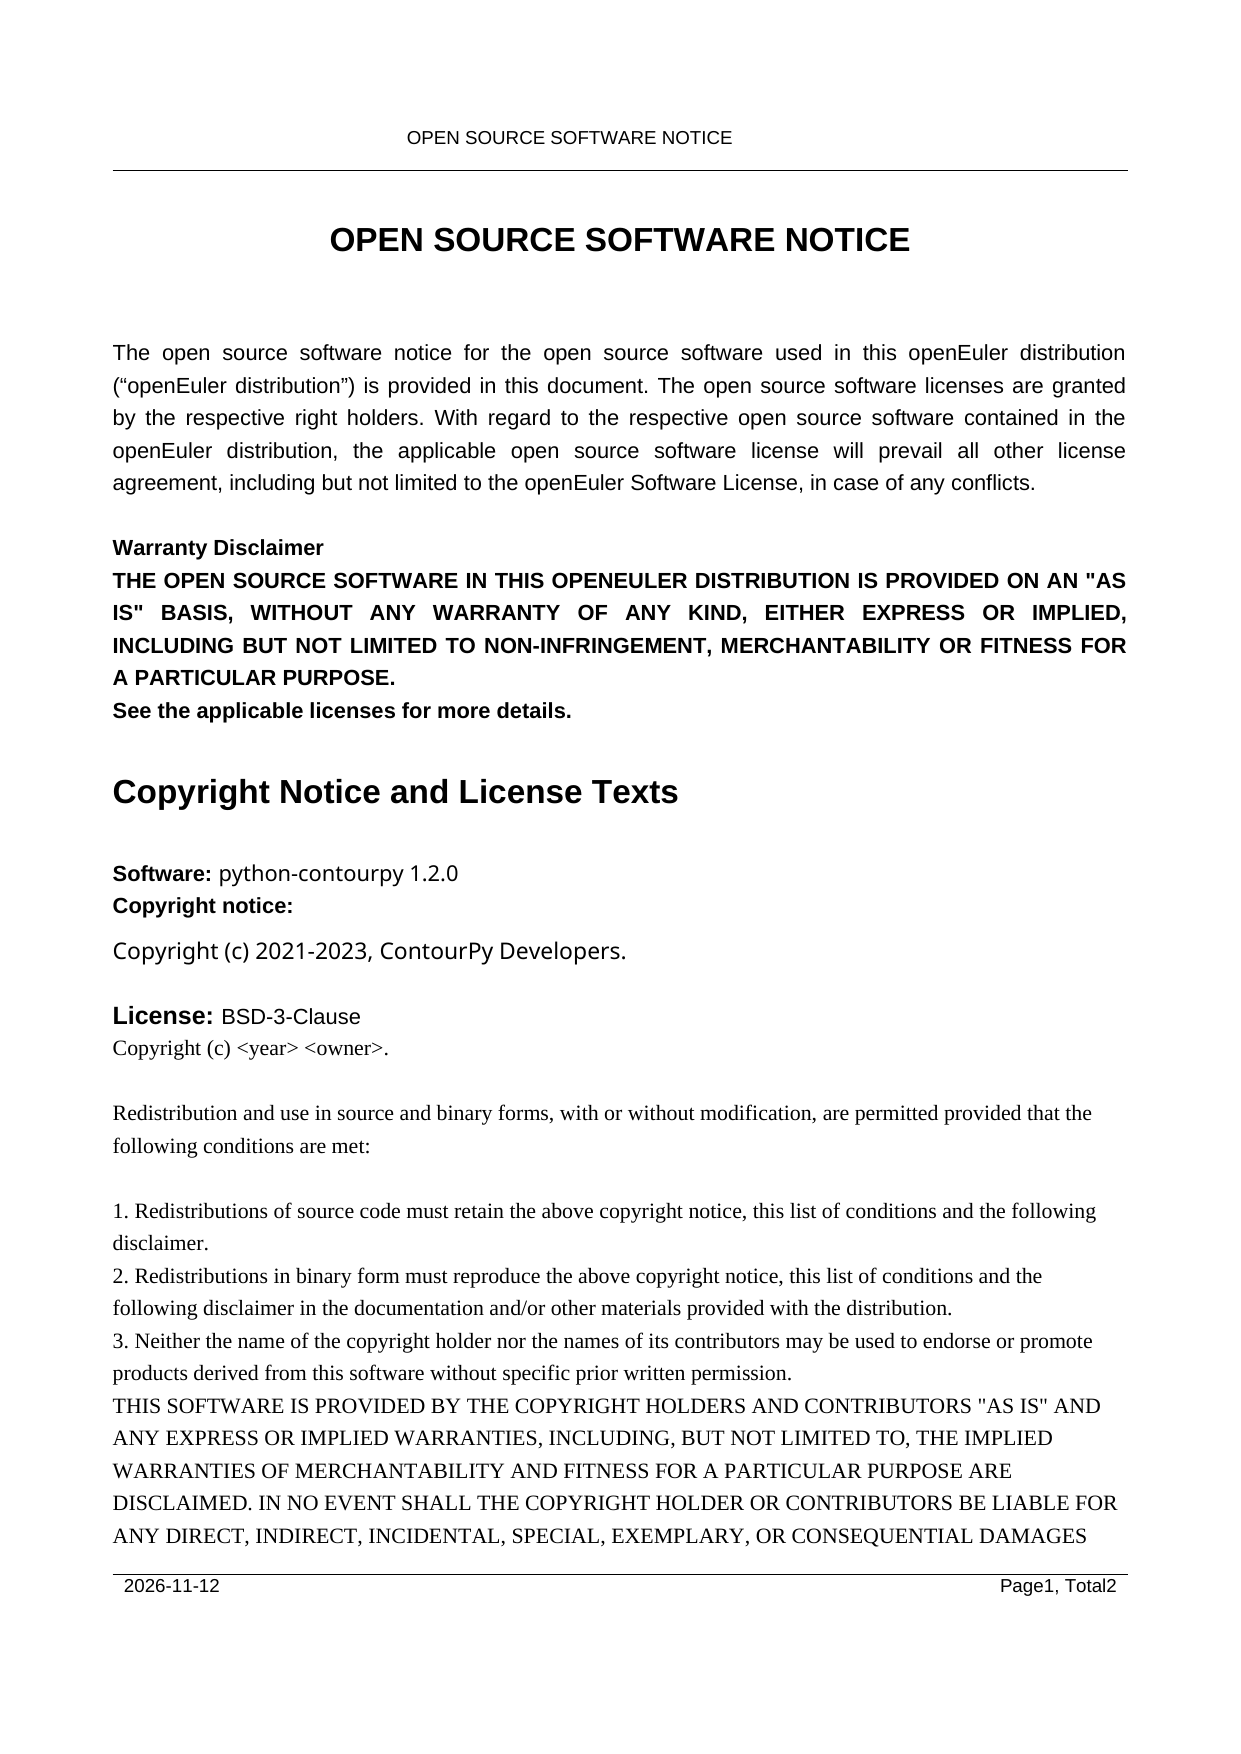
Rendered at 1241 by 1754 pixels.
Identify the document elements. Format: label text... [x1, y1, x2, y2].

text OPEN SOURCE SOFTWARE NOTICE [112, 206, 1128, 271]
text Warranty Disclaimer [112, 531, 1128, 564]
text Copyright (c) 2021-2023, ContourPy Developers. [112, 934, 1128, 999]
text Copyright notice: [112, 889, 1128, 921]
text License: BSD-3-Clause [112, 999, 1128, 1031]
text THE OPEN SOURCE SOFTWARE IN THIS OPENEULER DISTRIBUTION IS PROVIDED ON AN "AS IS" BASIS, WITHOUT ANY WARRANTY OF ANY KIND, EITHER EXPRESS OR IMPLIED, INCLUDING BUT NOT LIMITED TO NON-INFRINGEMENT, MERCHANTABILITY OR FITNESS FOR A PARTICULAR PURPOSE. See the applicable licenses for more details. [112, 564, 1128, 726]
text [112, 1031, 1128, 1551]
text The open source software notice for the open source software used in this openEuler distribution (“openEuler distribution”) is provided in this document. The open source software licenses are granted by the respective right holders. With regard to the respective open source software contained in the openEuler distribution, the applicable open source software license will prevail all other license agreement, including but not limited to the openEuler Software License, in case of any conflicts. [112, 336, 1128, 499]
text Copyright Notice and License Texts [112, 759, 1128, 824]
title Software: python-contourpy 1.2.0 [112, 856, 1128, 889]
